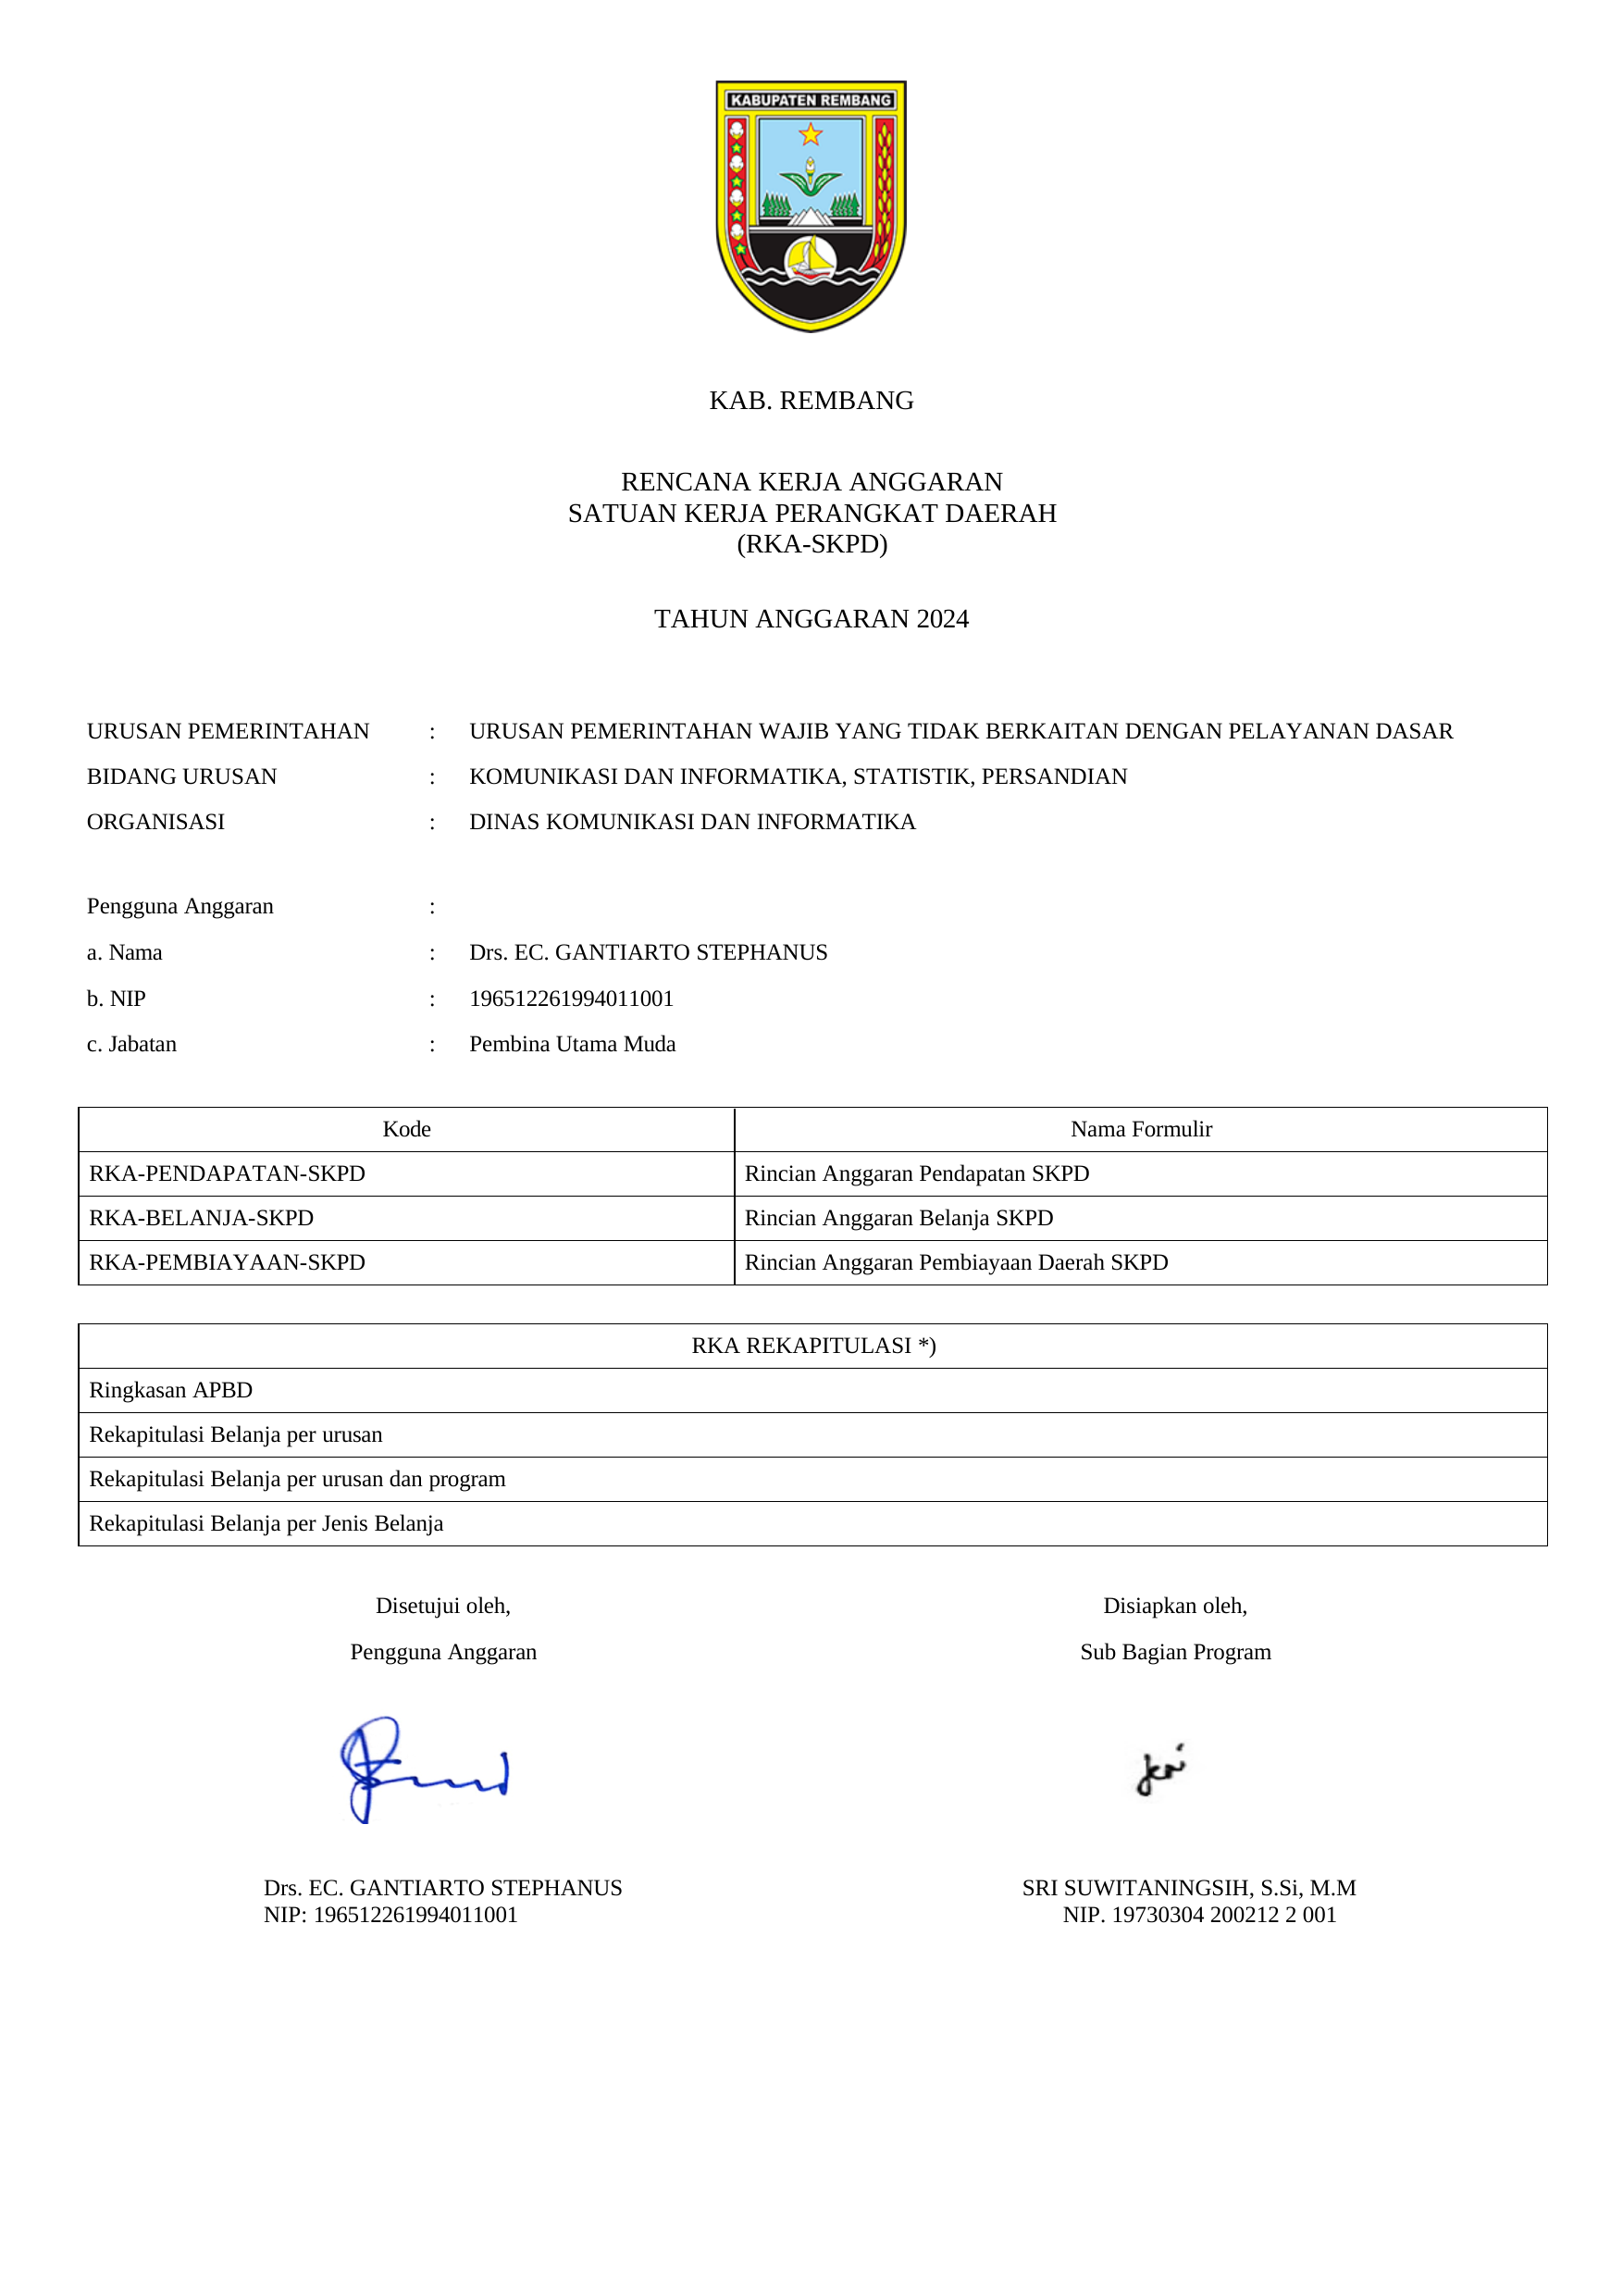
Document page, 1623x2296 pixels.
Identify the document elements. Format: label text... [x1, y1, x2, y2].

table_cell Rincian Anggaran Pendapatan SKPD [736, 1152, 1547, 1196]
text Disetujui oleh, Disiapkan oleh, [66, 1592, 1557, 1619]
text ORGANISASI : DINAS KOMUNIKASI DAN INFORMATIKA [87, 808, 1557, 835]
table_header RKA REKAPITULASI *) [80, 1324, 1547, 1368]
picture [1109, 1728, 1232, 1804]
list Nama : Drs. EC. GANTIARTO STEPHANUS [87, 938, 1557, 965]
text Pengguna Anggaran Sub Bagian Program [66, 1638, 1556, 1665]
text NIP: 196512261994011001 NIP. 19730304 200212 2 001 [264, 1901, 1557, 1928]
table_cell Rekapitulasi Belanja per urusan [80, 1413, 1547, 1457]
list Jabatan : Pembina Utama Muda [87, 1030, 1557, 1057]
text URUSAN PEMERINTAHAN : URUSAN PEMERINTAHAN WAJIB YANG TIDAK BERKAITAN DENGAN PELAYANAN DASAR BIDANG URUSAN : KOMUNIKASI DAN INFORMATIKA, STATISTIK, PERSANDIAN [87, 717, 1454, 789]
text Pengguna Anggaran : [87, 892, 1557, 919]
table_cell RKA-PEMBIAYAAN-SKPD [80, 1241, 734, 1285]
text KAB. REMBANG RENCANA KERJA ANGGARAN [621, 333, 1043, 497]
text TAHUN ANGGARAN 2024 [67, 602, 1557, 633]
table_header Kode [80, 1108, 735, 1151]
list NIP : 196512261994011001 [87, 985, 1557, 1011]
table_cell Rincian Anggaran Belanja SKPD [736, 1197, 1547, 1240]
picture [330, 1708, 517, 1824]
table_cell Rekapitulasi Belanja per Jenis Belanja [80, 1502, 1547, 1545]
text SATUAN KERJA PERANGKAT DAERAH (RKA-SKPD) [567, 497, 1058, 559]
table_cell RKA-PENDAPATAN-SKPD [80, 1152, 734, 1196]
table_header Nama Formulir [736, 1108, 1547, 1151]
table_cell Rincian Anggaran Pembiayaan Daerah SKPD [736, 1241, 1547, 1285]
table_cell Rekapitulasi Belanja per urusan dan program [80, 1458, 1547, 1501]
picture [715, 81, 907, 333]
table_cell RKA-BELANJA-SKPD [80, 1197, 734, 1240]
text Drs. EC. GANTIARTO STEPHANUS SRI SUWITANINGSIH, S.Si, M.M [264, 1874, 1557, 1901]
table_cell Ringkasan APBD [80, 1369, 1547, 1412]
